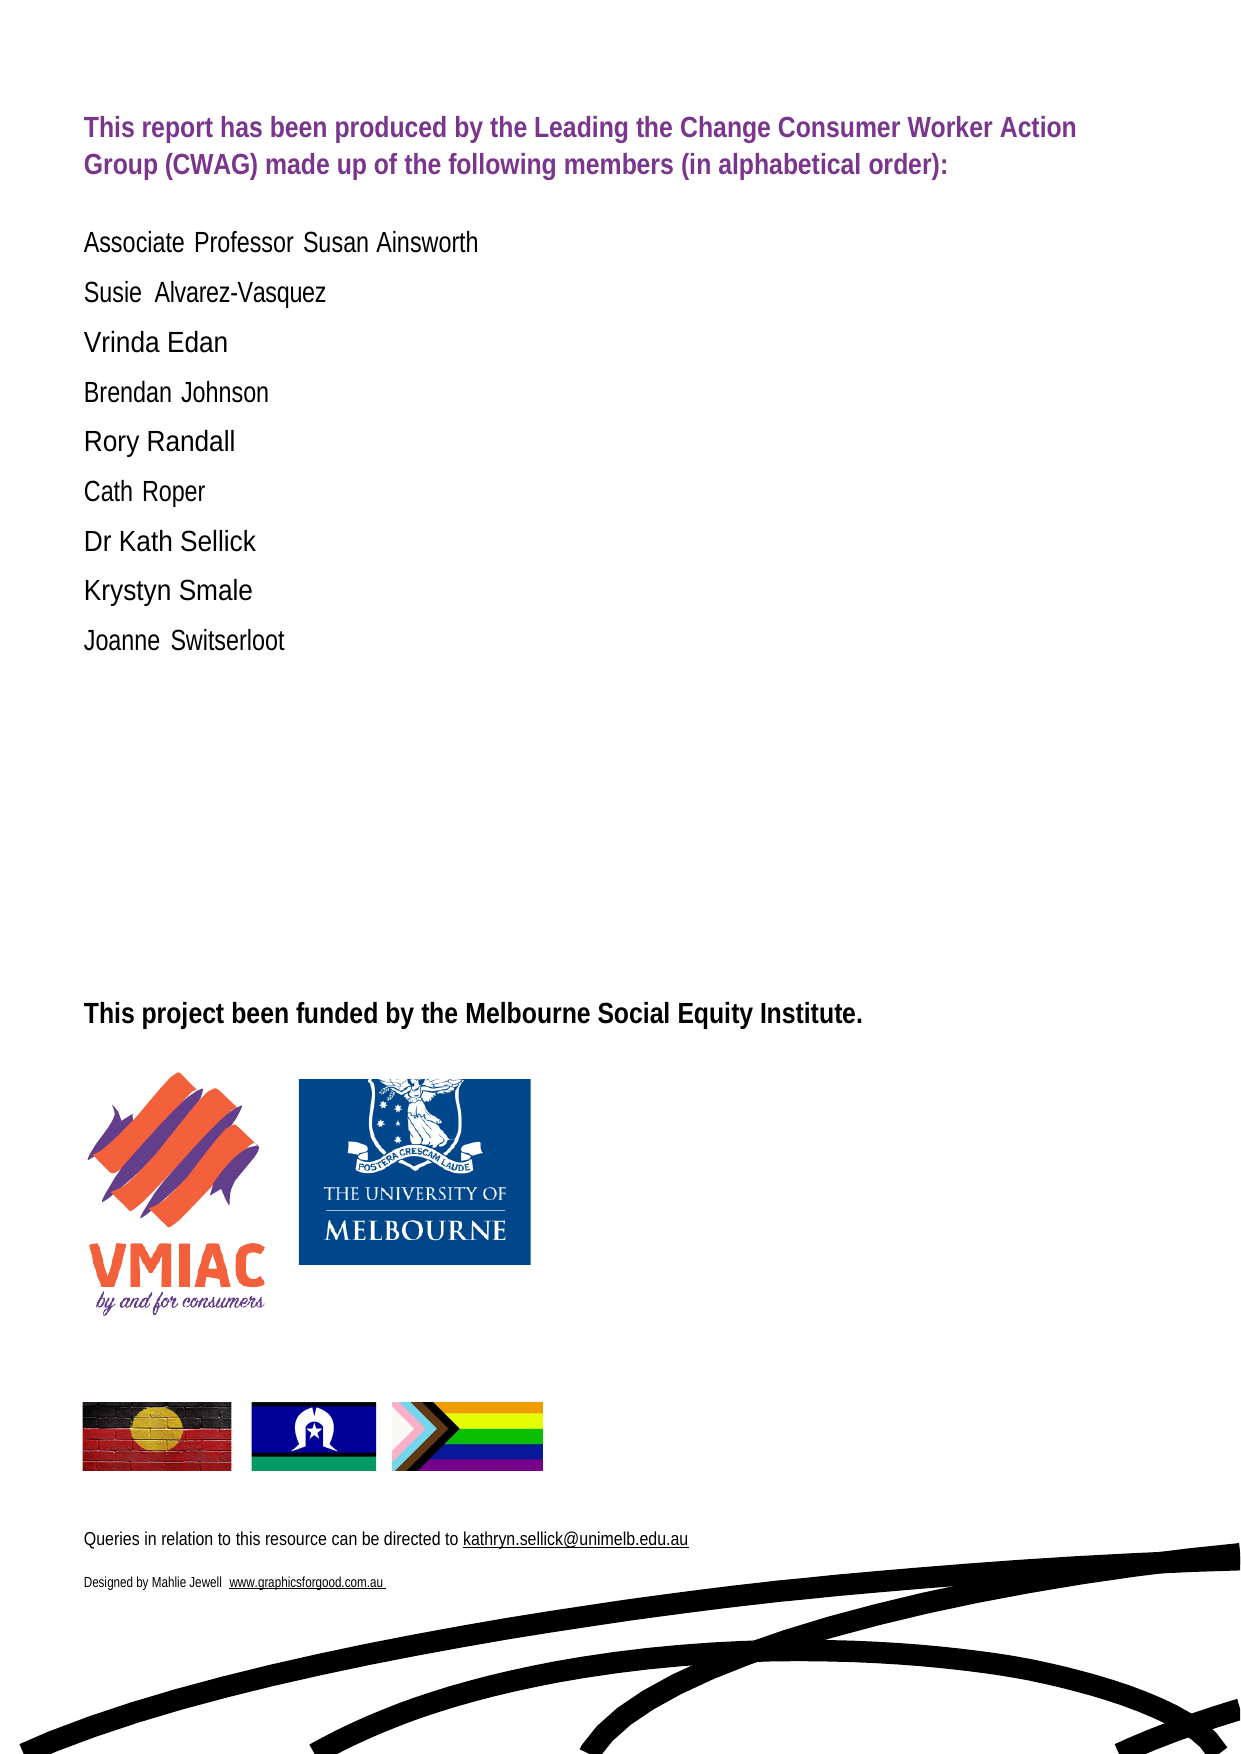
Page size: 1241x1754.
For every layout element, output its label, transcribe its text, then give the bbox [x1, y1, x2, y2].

picture [392, 1402, 543, 1471]
text Vrinda Edan Brendan Johnson Rory Randall Cath Roper [84, 325, 280, 507]
text Associate Professor Susan Ainsworth Susie Alvarez-Vasquez [84, 226, 535, 309]
text Designed by Mahlie Jewell www.graphicsforgood.com.au [84, 1573, 1149, 1590]
text Dr Kath Sellick Krystyn Smale Joanne Switserloot [84, 524, 325, 656]
subtitle This project been funded by the Melbourne Social Equity Institute. [84, 996, 1149, 1030]
subtitle This report has been produced by the Leading the Change Consumer Worker Action Group (CWAG) made up of the following members (in alphabetical order): [84, 110, 1149, 180]
picture [298, 1079, 531, 1265]
picture [82, 1402, 232, 1471]
picture [89, 1243, 265, 1316]
picture [251, 1402, 377, 1471]
text Queries in relation to this resource can be directed to kathryn.sellick@unimelb.edu.au [84, 1528, 1149, 1549]
